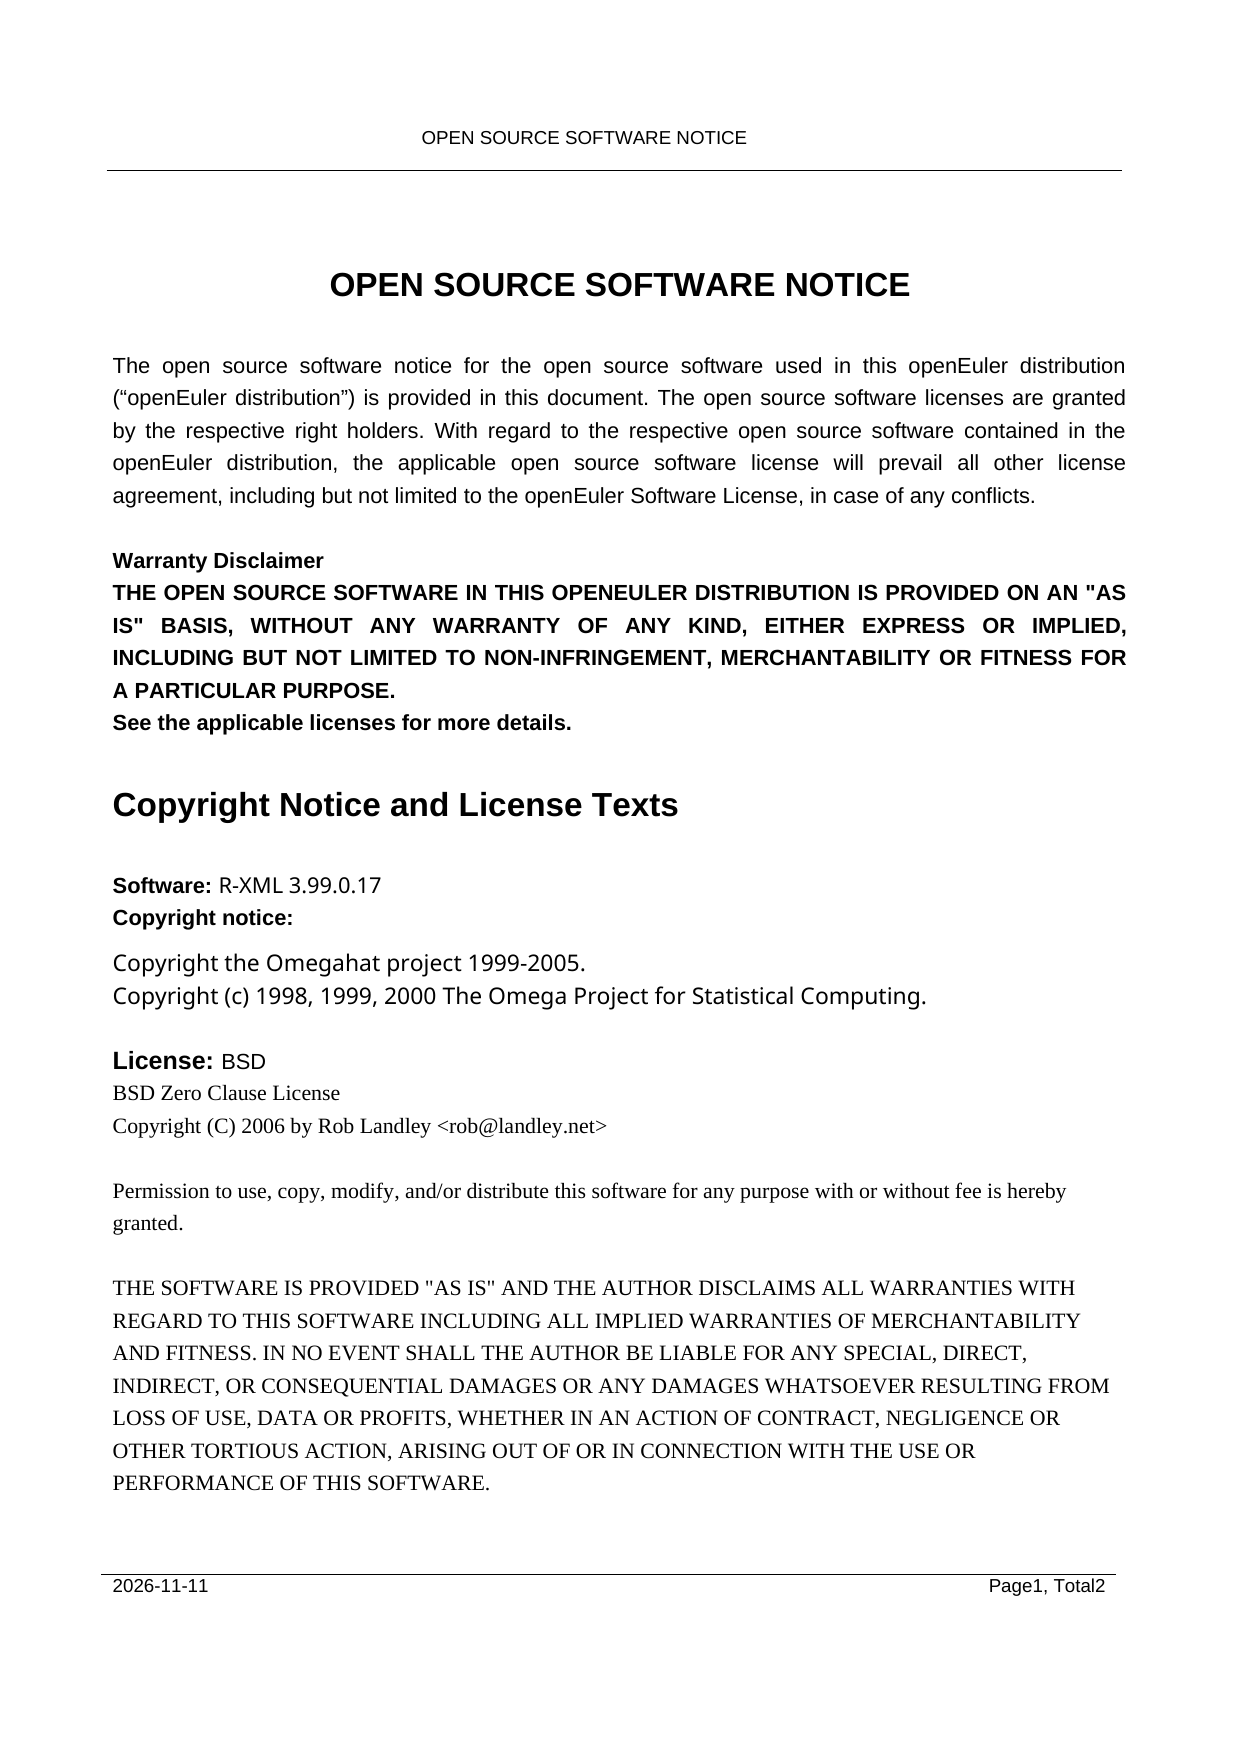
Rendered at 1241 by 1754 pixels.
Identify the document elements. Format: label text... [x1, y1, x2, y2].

text Warranty Disclaimer [112, 544, 1128, 576]
title Software: R-XML 3.99.0.17 [112, 869, 1128, 901]
text License: BSD [112, 1044, 1128, 1077]
text BSD Zero Clause License Copyright (C) 2006 by Rob Landley <rob@landley.net> Permission to use, copy, modify, and/or distribute this software for any purpose with or without fee is hereby granted. THE SOFTWARE IS PROVIDED "AS IS" AND THE AUTHOR DISCLAIMS ALL WARRANTIES WITH REGARD TO THIS SOFTWARE INCLUDING ALL IMPLIED WARRANTIES OF MERCHANTABILITY AND FITNESS. IN NO EVENT SHALL THE AUTHOR BE LIABLE FOR ANY SPECIAL, DIRECT, INDIRECT, OR CONSEQUENTIAL DAMAGES OR ANY DAMAGES WHATSOEVER RESULTING FROM LOSS OF USE, DATA OR PROFITS, WHETHER IN AN ACTION OF CONTRACT, NEGLIGENCE OR OTHER TORTIOUS ACTION, ARISING OUT OF OR IN CONNECTION WITH THE USE OR PERFORMANCE OF THIS SOFTWARE. [112, 1077, 1128, 1532]
text THE OPEN SOURCE SOFTWARE IN THIS OPENEULER DISTRIBUTION IS PROVIDED ON AN "AS IS" BASIS, WITHOUT ANY WARRANTY OF ANY KIND, EITHER EXPRESS OR IMPLIED, INCLUDING BUT NOT LIMITED TO NON-INFRINGEMENT, MERCHANTABILITY OR FITNESS FOR A PARTICULAR PURPOSE. See the applicable licenses for more details. [112, 576, 1128, 739]
text Copyright Notice and License Texts [112, 771, 1128, 836]
text OPEN SOURCE SOFTWARE NOTICE [112, 251, 1128, 316]
text Copyright notice: [112, 901, 1128, 934]
text Copyright the Omegahat project 1999-2005. Copyright (c) 1998, 1999, 2000 The Omega Project for Statistical Computing. [112, 947, 1128, 1044]
text The open source software notice for the open source software used in this openEuler distribution (“openEuler distribution”) is provided in this document. The open source software licenses are granted by the respective right holders. With regard to the respective open source software contained in the openEuler distribution, the applicable open source software license will prevail all other license agreement, including but not limited to the openEuler Software License, in case of any conflicts. [112, 349, 1128, 511]
